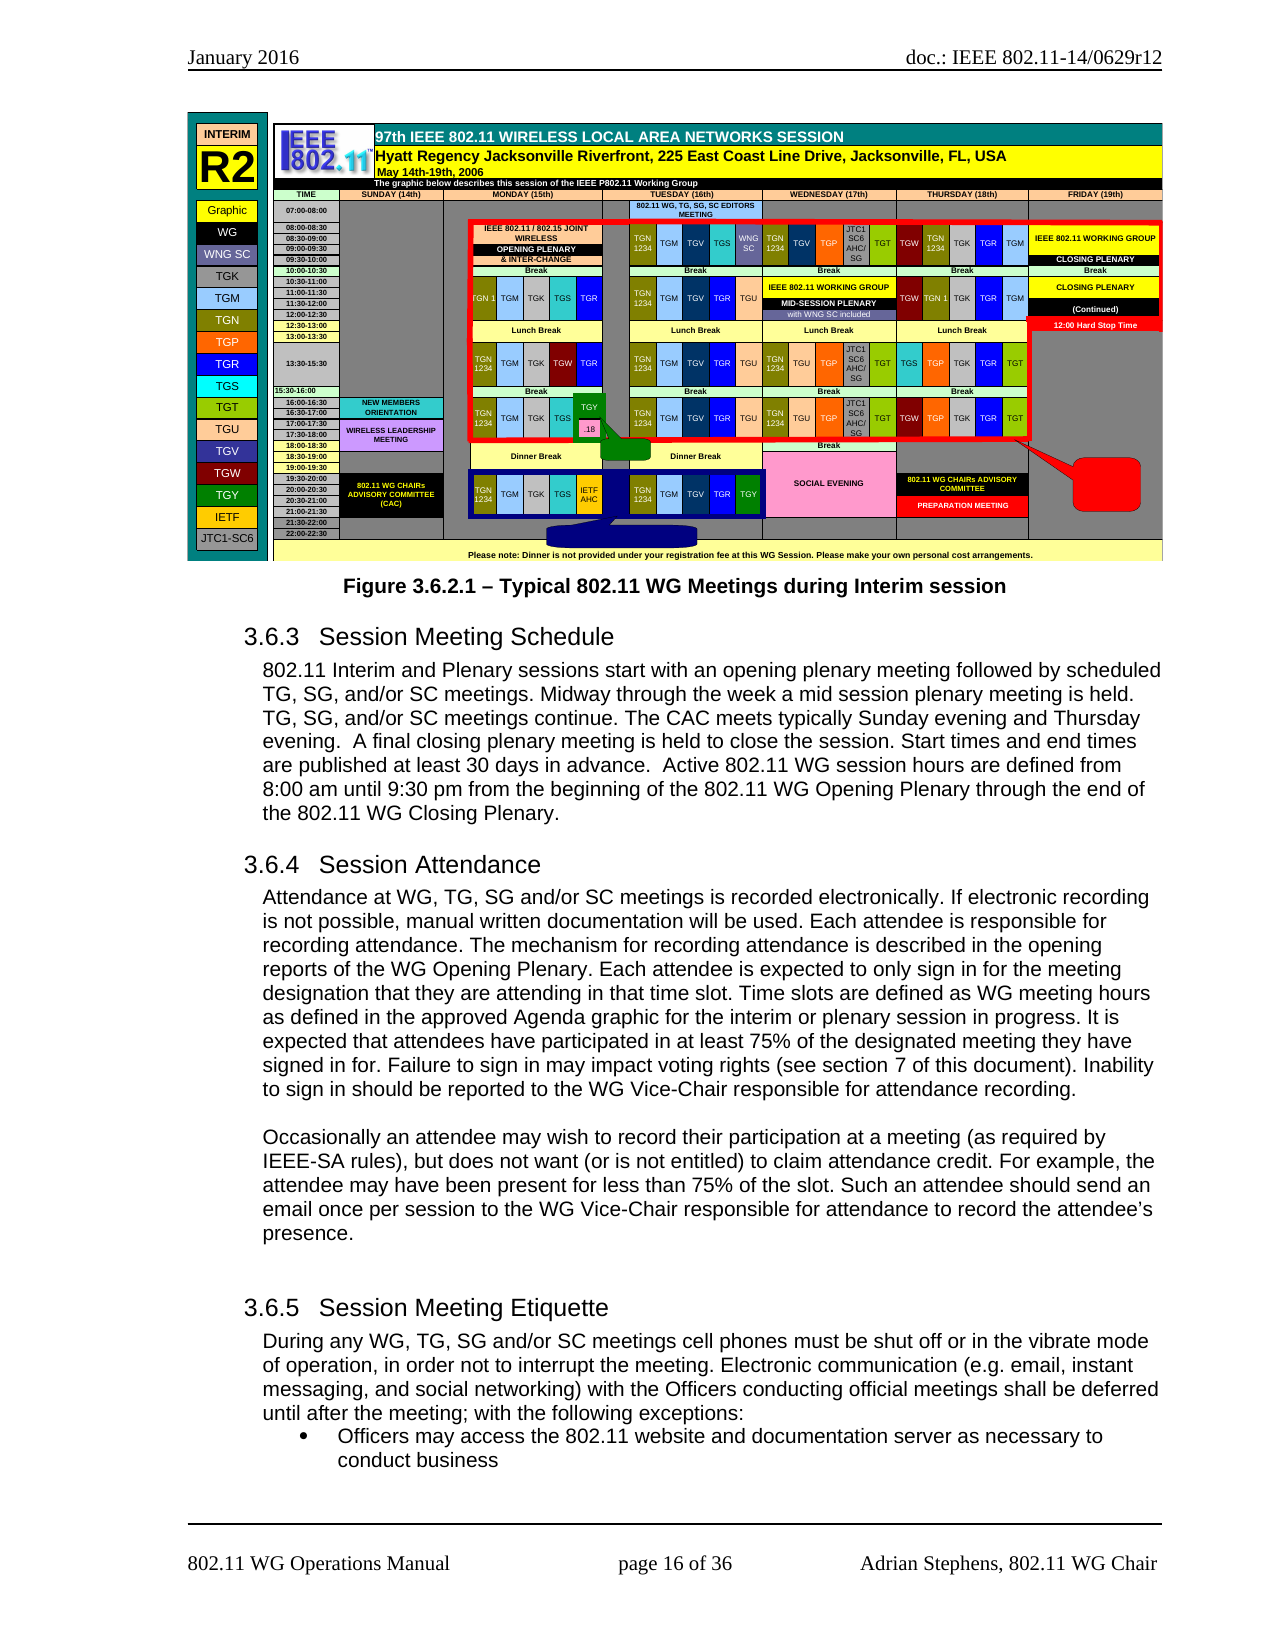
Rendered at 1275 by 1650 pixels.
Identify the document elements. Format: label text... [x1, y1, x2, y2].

subtitle Session Attendance [244, 850, 1162, 879]
text Attendance at WG, TG, SG and/or SC meetings is recorded electronically. If electronic recording is not possible, manual written documentation will be used. Each attendee is responsible for recording attendance. The mechanism for recording attendance is described in the opening reports of the WG Opening Plenary. Each attendee is expected to only sign in for the meeting designation that they are attending in that time slot. Time slots are defined as WG meeting hours as defined in the approved Agenda graphic for the interim or plenary session in progress. It is expected that attendees have participated in at least 75% of the designated meeting they have signed in for. Failure to sign in may impact voting rights (see section 7 of this document). Inability to sign in should be reported to the WG Vice-Chair responsible for attendance recording. [262, 885, 1162, 1101]
text Occasionally an attendee may wish to record their participation at a meeting (as required by IEEE-SA rules), but does not want (or is not entitled) to claim attendance credit. For example, the attendee may have been present for less than 75% of the slot. Such an attendee should send an email once per session to the WG Vice-Chair responsible for attendance to record the attendee’s presence. [262, 1125, 1162, 1244]
text 802.11 Interim and Plenary sessions start with an opening plenary meeting followed by scheduled TG, SG, and/or SC meetings. Midway through the week a mid session plenary meeting is held. TG, SG, and/or SC meetings continue. The CAC meets typically Sunday evening and Thursday evening. A final closing plenary meeting is held to close the session. Start times and end times are published at least 30 days in advance. Active 802.11 WG session hours are defined from 8:00 am until 9:30 pm from the beginning of the 802.11 WG Opening Plenary through the end of the 802.11 WG Closing Plenary. [262, 657, 1162, 825]
subtitle Session Meeting Etiquette [244, 1293, 1162, 1322]
subtitle Session Meeting Schedule [244, 622, 1162, 651]
text Figure 3.6.2.1 – Typical 802.11 WG Meetings during Interim session [187, 573, 1162, 597]
list Officers may access the 802.11 website and documentation server as necessary to conduct business [300, 1424, 1162, 1472]
text During any WG, TG, SG and/or SC meetings cell phones must be shut off or in the vibrate mode of operation, in order not to interrupt the meeting. Electronic communication (e.g. email, instant messaging, and social networking) with the Officers conducting official meetings shall be deferred until after the meeting; with the following exceptions: [262, 1328, 1162, 1424]
